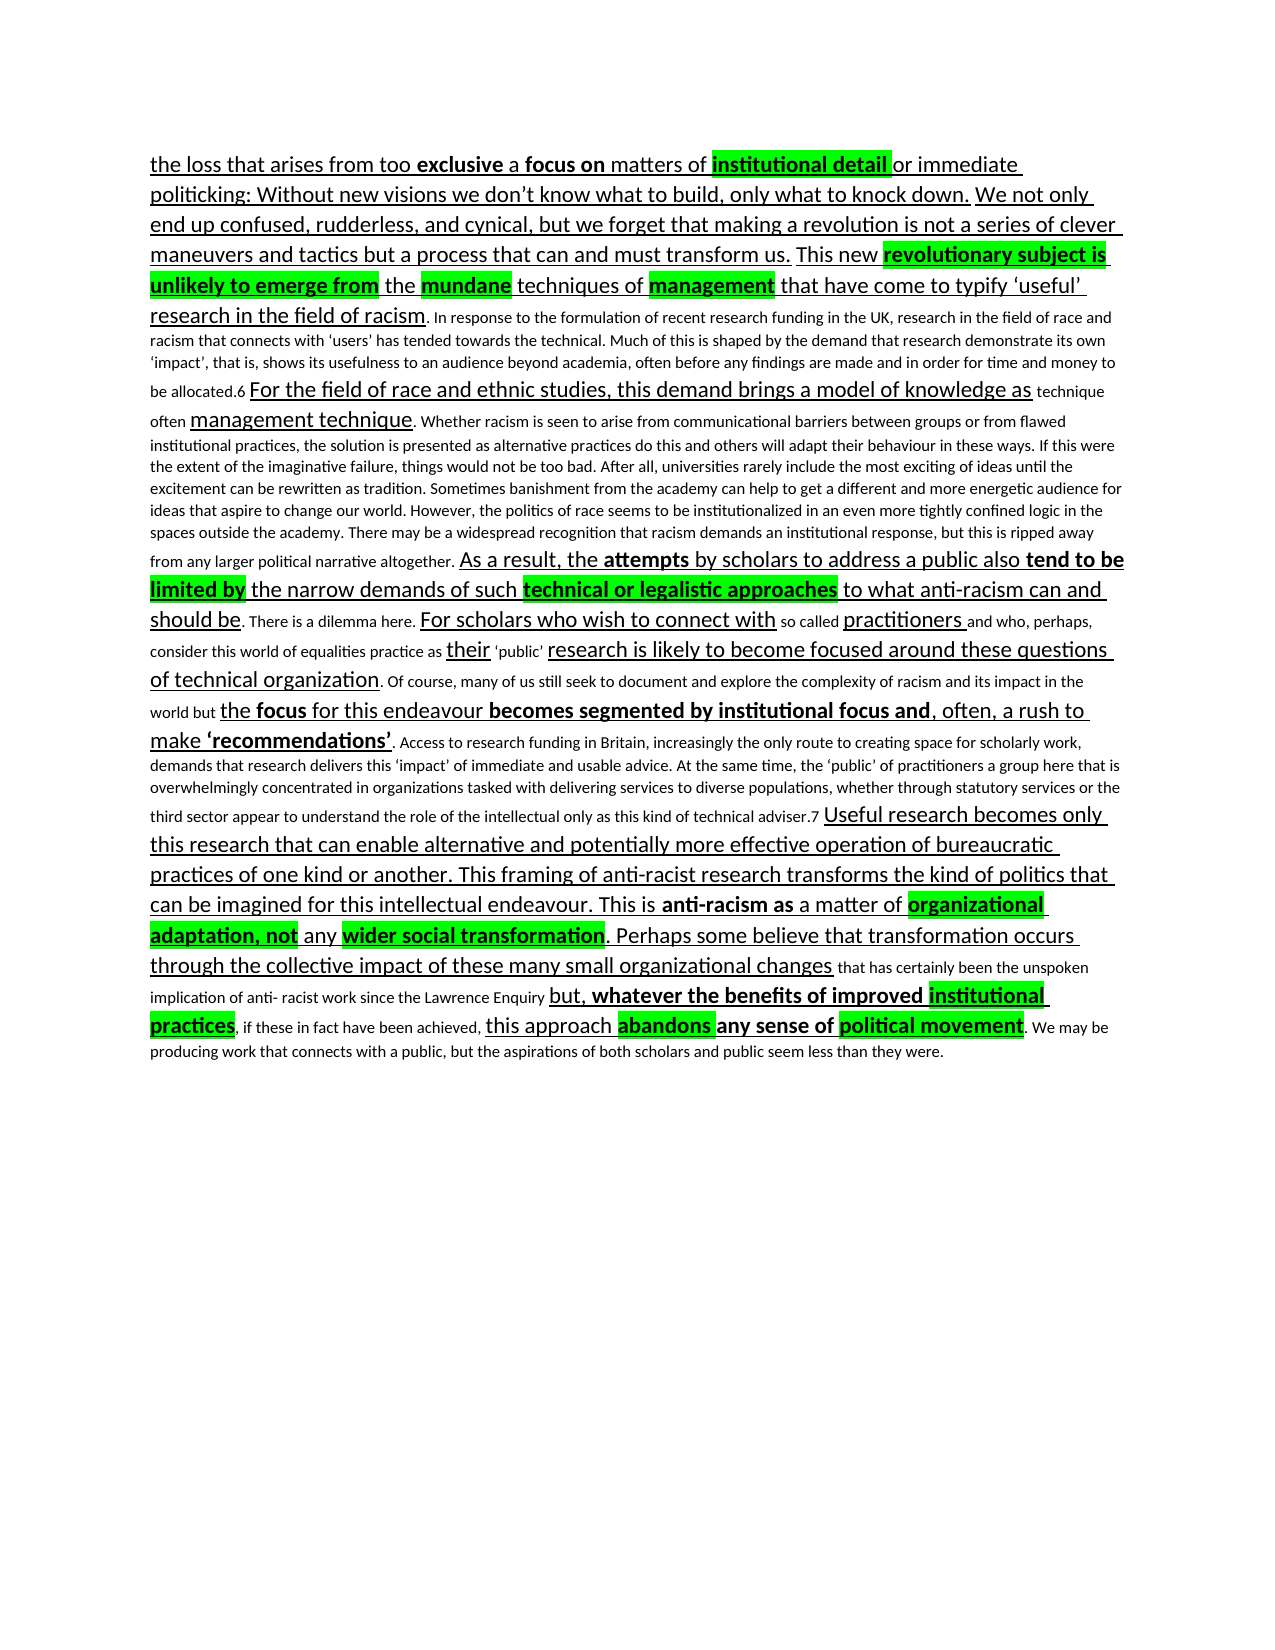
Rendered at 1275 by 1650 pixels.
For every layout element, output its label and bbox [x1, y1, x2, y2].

text [150, 150, 1125, 1061]
